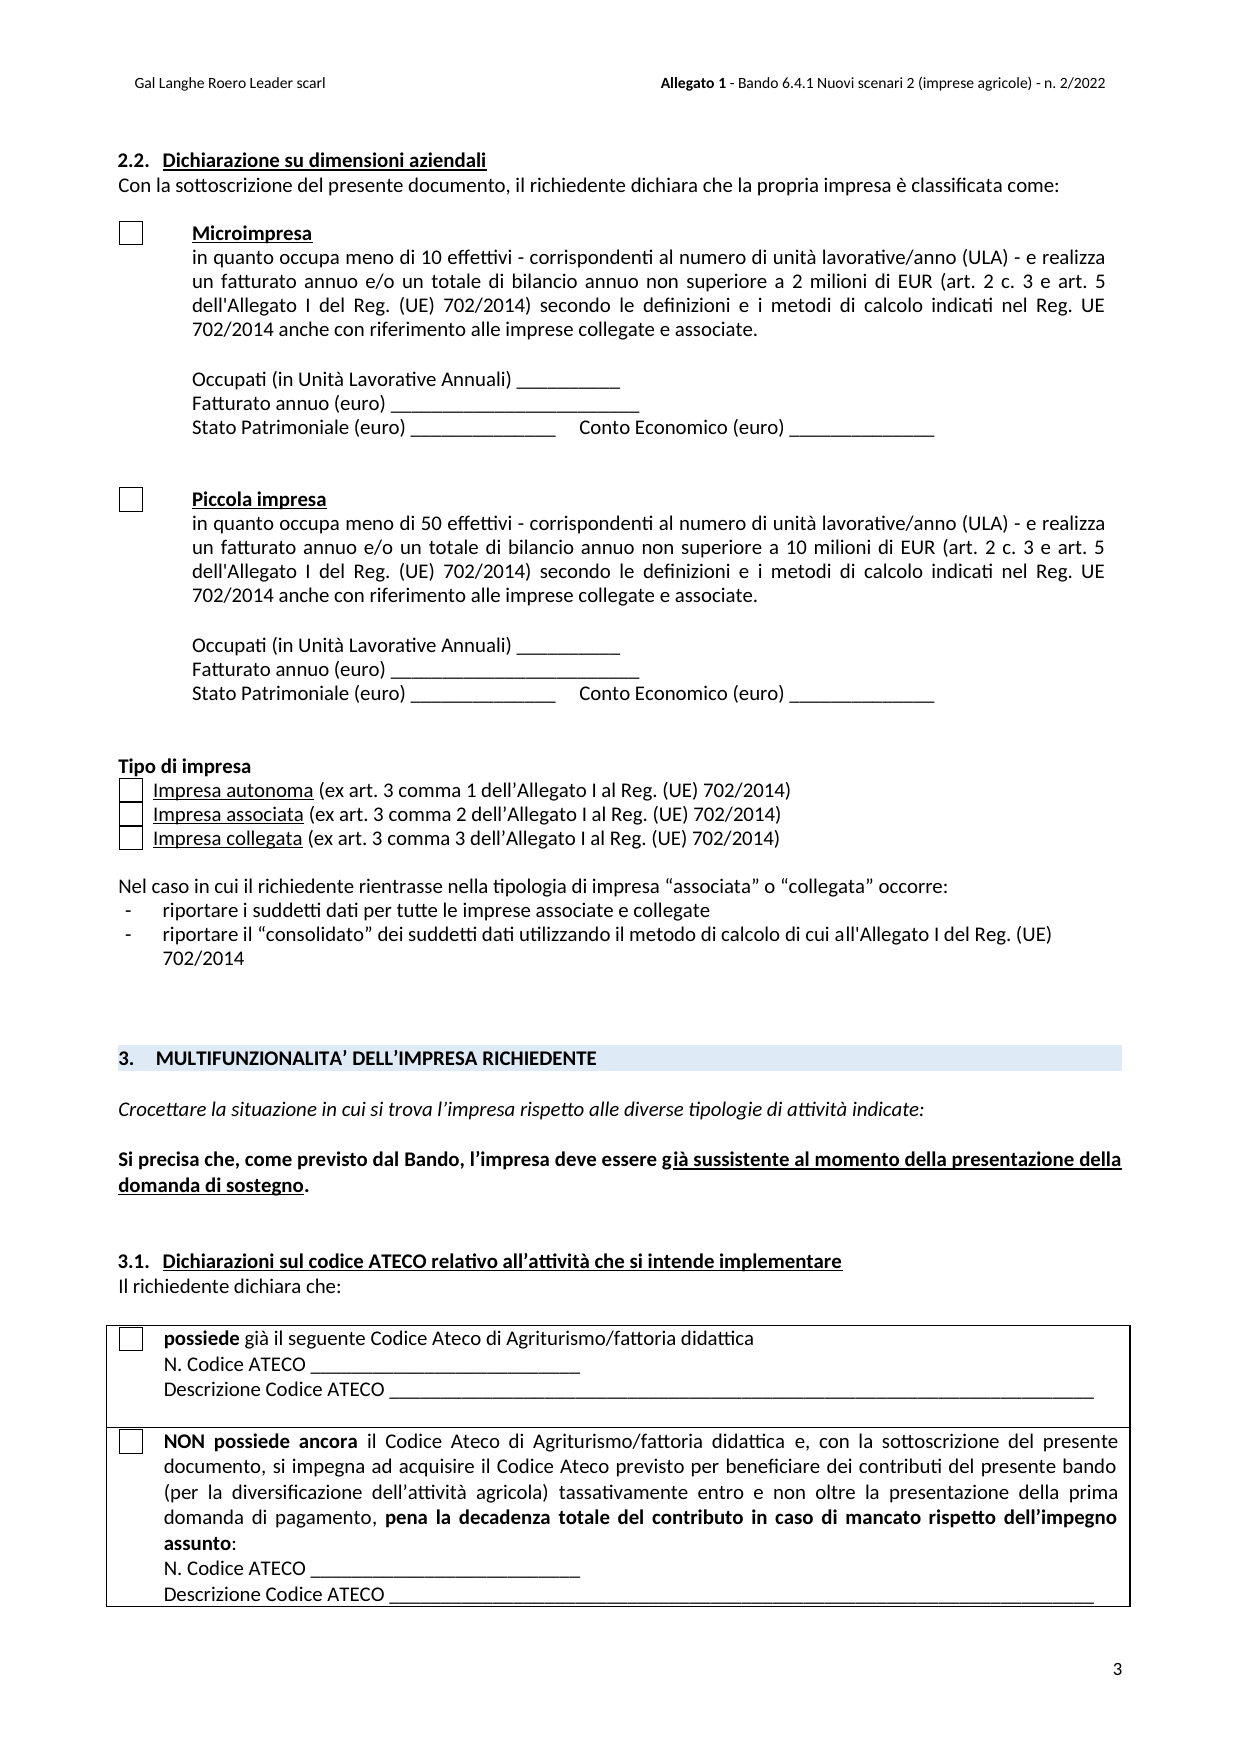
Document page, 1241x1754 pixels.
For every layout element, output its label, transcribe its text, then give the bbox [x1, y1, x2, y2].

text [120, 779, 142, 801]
text Con la sottoscrizione del presente documento, il richiedente dichiara che la propria impresa è classificata come: [118, 173, 1107, 197]
text Impresa associata (ex art. 3 comma 2 dell’Allegato I al Reg. (UE) 702/2014) [143, 802, 1107, 826]
table_header possiede già il seguente Codice Ateco di Agriturismo/fattoria didattica N. Codice ATECO __________________________ Descrizione Codice ATECO ____________________________________________________________________ [152, 1326, 1129, 1427]
text Microimpresa [143, 221, 1107, 245]
text Si precisa che, come previsto dal Bando, l’impresa deve essere già sussistente al momento della presentazione della domanda di sostegno. [118, 1147, 1122, 1197]
table_header [107, 1326, 152, 1427]
text Tipo di impresa [118, 754, 1107, 778]
text Stato Patrimoniale (euro) ______________ Conto Economico (euro) ______________ [192, 415, 1107, 439]
text Dichiarazioni sul codice ATECO relativo all’attività che si intende implementare [117, 1248, 1122, 1274]
text Occupati (in Unità Lavorative Annuali) __________ [192, 633, 1107, 658]
list riportare il “consolidato” dei suddetti dati utilizzando il metodo di calcolo di cui all'Allegato I del Reg. (UE) 702/2014 [125, 922, 1107, 971]
list riportare i suddetti dati per tutte le imprese associate e collegate [125, 898, 1107, 922]
table_cell [107, 1428, 152, 1606]
table_cell NON possiede ancora il Codice Ateco di Agriturismo/fattoria didattica e, con la sottoscrizione del presente documento, si impegna ad acquisire il Codice Ateco previsto per beneficiare dei contributi del presente bando (per la diversificazione dell’attività agricola) tassativamente entro e non oltre la presentazione della prima domanda di pagamento, pena la decadenza totale del contributo in caso di mancato rispetto dell’impegno assunto: N. Codice ATECO __________________________ Descrizione Codice ATECO ____________________________________________________________________ [152, 1428, 1129, 1606]
text in quanto occupa meno di 10 effettivi - corrispondenti al numero di unità lavorative/anno (ULA) - e realizza un fatturato annuo e/o un totale di bilancio annuo non superiore a 2 milioni di EUR (art. 2 c. 3 e art. 5 dell'Allegato I del Reg. (UE) 702/2014) secondo le definizioni e i metodi di calcolo indicati nel Reg. UE 702/2014 anche con riferimento alle imprese collegate e associate. [192, 245, 1107, 342]
subtitle MULTIFUNZIONALITA’ DELL’IMPRESA RICHIEDENTE [118, 1045, 1122, 1071]
text Fatturato annuo (euro) ________________________ [192, 391, 1107, 415]
text Piccola impresa [143, 487, 1107, 512]
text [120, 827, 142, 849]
text Occupati (in Unità Lavorative Annuali) __________ [192, 367, 1107, 391]
text Impresa autonoma (ex art. 3 comma 1 dell’Allegato I al Reg. (UE) 702/2014) [143, 778, 1107, 802]
text Il richiedente dichiara che: [118, 1274, 1122, 1299]
text Nel caso in cui il richiedente rientrasse nella tipologia di impresa “associata” o “collegata” occorre: [118, 874, 1107, 898]
text Impresa collegata (ex art. 3 comma 3 dell’Allegato I al Reg. (UE) 702/2014) [143, 826, 1107, 850]
text Stato Patrimoniale (euro) ______________ Conto Economico (euro) ______________ [192, 682, 1107, 706]
text in quanto occupa meno di 50 effettivi - corrispondenti al numero di unità lavorative/anno (ULA) - e realizza un fatturato annuo e/o un totale di bilancio annuo non superiore a 10 milioni di EUR (art. 2 c. 3 e art. 5 dell'Allegato I del Reg. (UE) 702/2014) secondo le definizioni e i metodi di calcolo indicati nel Reg. UE 702/2014 anche con riferimento alle imprese collegate e associate. [192, 512, 1107, 608]
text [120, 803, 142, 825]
text Dichiarazione su dimensioni aziendali [117, 148, 1122, 173]
text Fatturato annuo (euro) ________________________ [192, 658, 1107, 682]
text Crocettare la situazione in cui si trova l’impresa rispetto alle diverse tipologie di attività indicate: [118, 1096, 1122, 1121]
